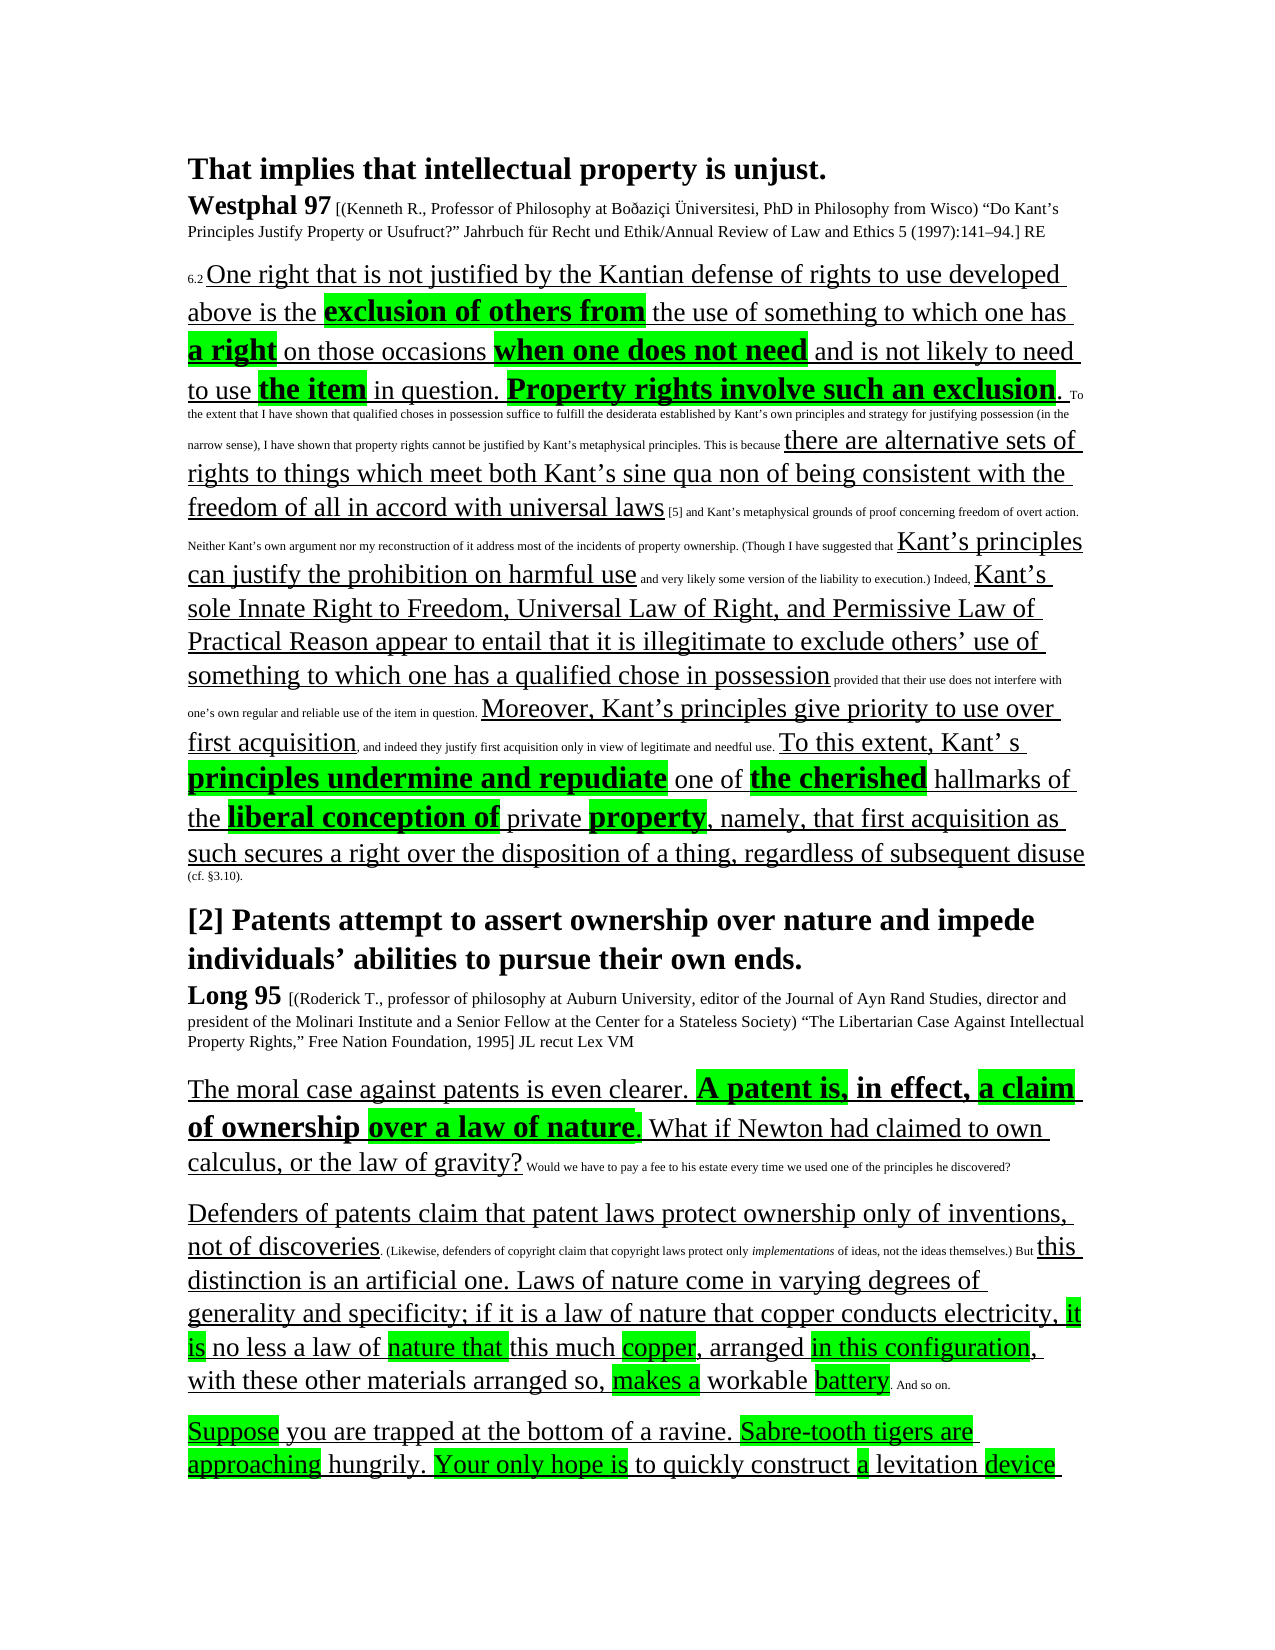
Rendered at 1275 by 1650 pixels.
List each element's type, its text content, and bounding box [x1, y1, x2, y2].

text Long 95 [(Roderick T., professor of philosophy at Auburn University, editor of the Journal of Ayn Rand Studies, director and president of the Molinari Institute and a Senior Fellow at the Center for a Stateless Society) “The Libertarian Case Against Intellectual Property Rights,” Free Nation Foundation, 1995] JL recut Lex VM [187, 979, 1087, 1051]
text The moral case against patents is even clearer. A patent is, in effect, a claim of ownership over a law of nature. What if Newton had claimed to own calculus, or the law of gravity? Would we have to pay a fee to his estate every time we used one of the principles he discovered? [187, 1069, 1087, 1178]
subtitle [2] Patents attempt to assert ownership over nature and impede individuals’ abilities to pursue their own ends. [187, 901, 1087, 976]
text 6.2 One right that is not justified by the Kantian defense of rights to use developed above is the exclusion of others from the use of something to which one has a right on those occasions when one does not need and is not likely to need to use the item in question. Property rights involve such an exclusion. To the extent that I have shown that qualified choses in possession suffice to fulfill the desiderata established by Kant’s own principles and strategy for justifying possession (in the narrow sense), I have shown that property rights cannot be justified by Kant’s metaphysical principles. This is because there are alternative sets of rights to things which meet both Kant’s sine qua non of being consistent with the freedom of all in accord with universal laws [5] and Kant’s metaphysical grounds of proof concerning freedom of overt action. Neither Kant’s own argument nor my reconstruction of it address most of the incidents of property ownership. (Though I have suggested that Kant’s principles can justify the prohibition on harmful use and very likely some version of the liability to execution.) Indeed, Kant’s sole Innate Right to Freedom, Universal Law of Right, and Permissive Law of Practical Reason appear to entail that it is illegitimate to exclude others’ use of something to which one has a qualified chose in possession provided that their use does not interfere with one’s own regular and reliable use of the item in question. Moreover, Kant’s principles give priority to use over first acquisition, and indeed they justify first acquisition only in view of legitimate and needful use. To this extent, Kant’ s principles undermine and repudiate one of the cherished hallmarks of the liberal conception of private property, namely, that first acquisition as such secures a right over the disposition of a thing, regardless of subsequent disuse (cf. §3.10). [187, 259, 1087, 883]
subtitle That implies that intellectual property is unjust. [187, 150, 1087, 186]
text Defenders of patents claim that patent laws protect ownership only of inventions, not of discoveries. (Likewise, defenders of copyright claim that copyright laws protect only implementations of ideas, not the ideas themselves.) But this distinction is an artificial one. Laws of nature come in varying degrees of generality and specificity; if it is a law of nature that copper conducts electricity, it is no less a law of nature that this much copper, arranged in this configuration, with these other materials arranged so, makes a workable battery. And so on. [187, 1197, 1087, 1396]
text Westphal 97 [(Kenneth R., Professor of Philosophy at Boðaziçi Üniversitesi, PhD in Philosophy from Wisco) “Do Kant’s Principles Justify Property or Usufruct?” Jahrbuch für Recht und Ethik/Annual Review of Law and Ethics 5 (1997):141–94.] RE [187, 189, 1087, 241]
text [187, 1414, 1087, 1479]
